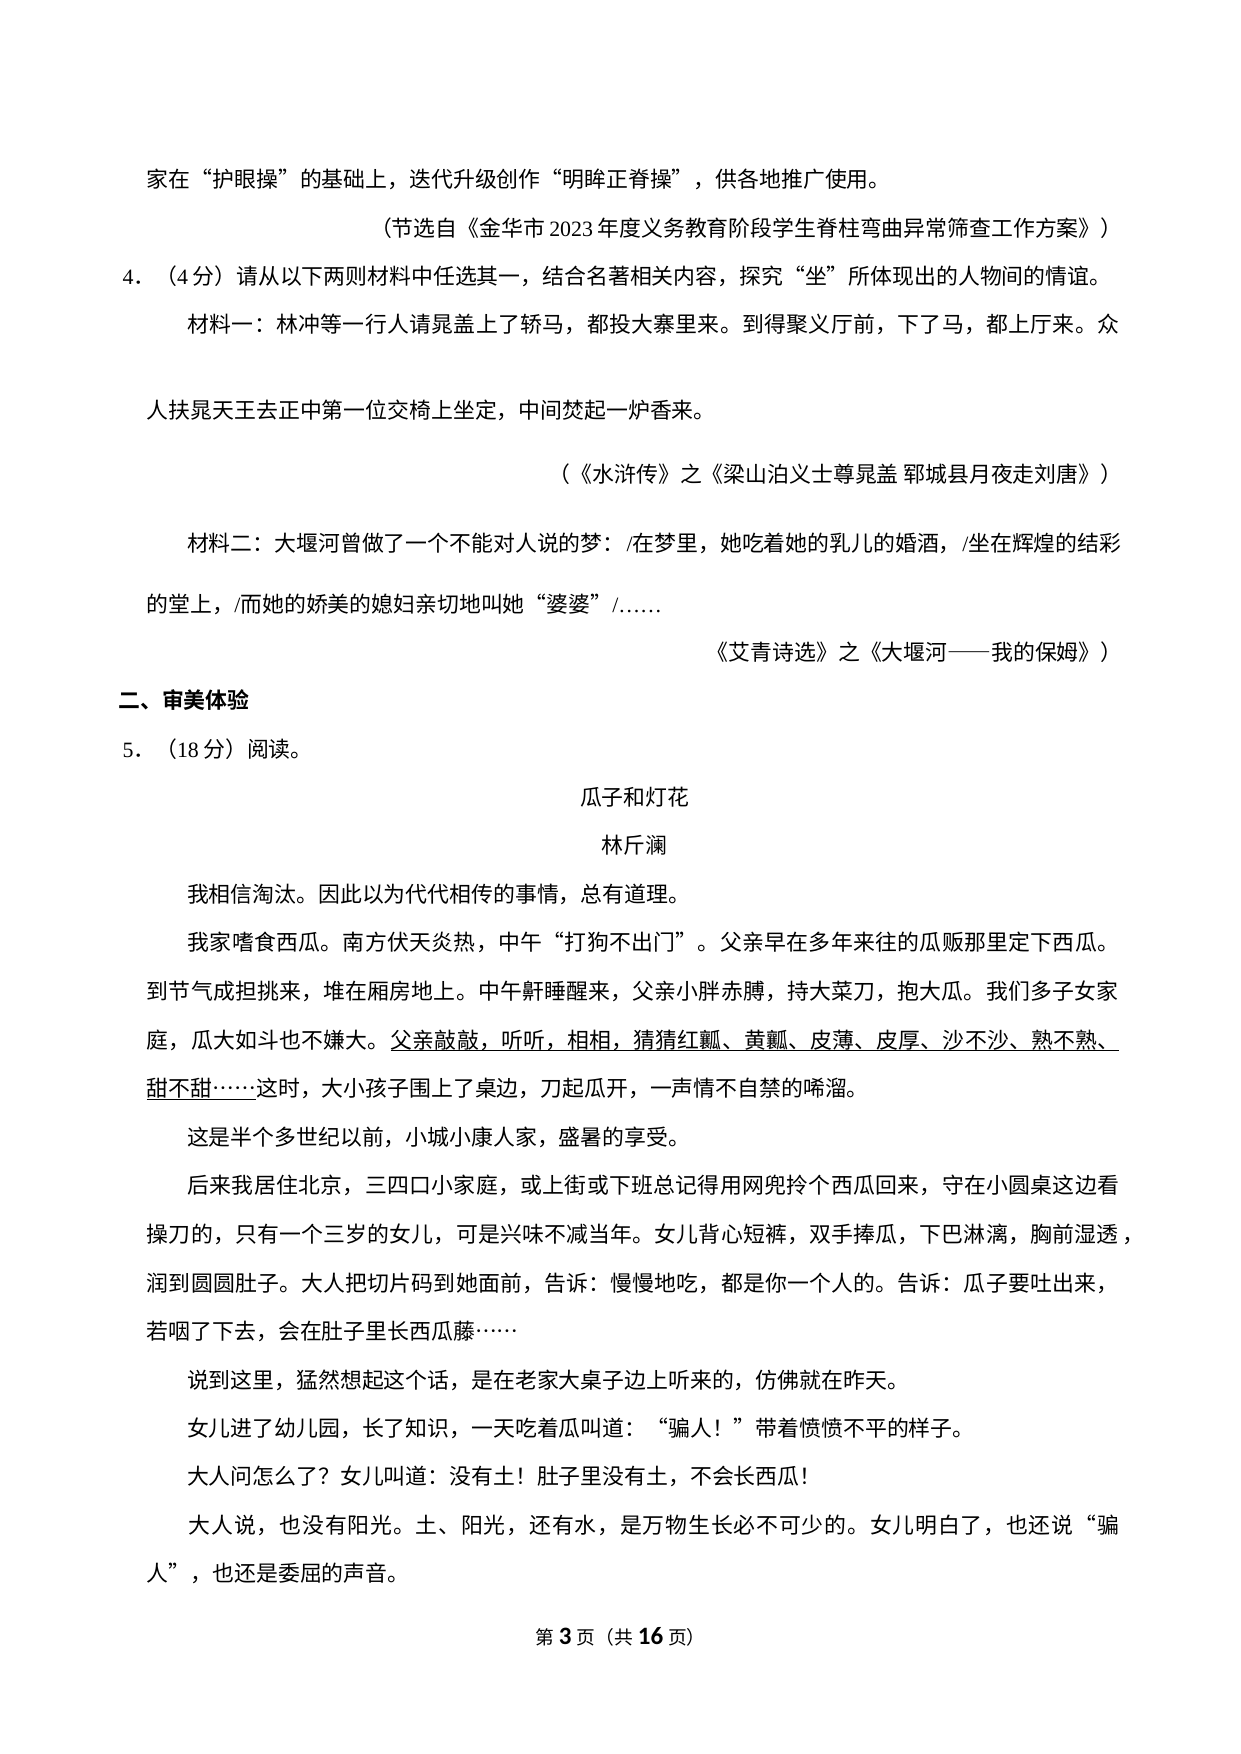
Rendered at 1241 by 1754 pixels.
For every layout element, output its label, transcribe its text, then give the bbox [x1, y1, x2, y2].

text 《艾青诗选》之《大堰河——我的保姆》） [147, 635, 1122, 667]
text ㅤㅤ我相信淘汰。因此以为代代相传的事情，总有道理。 [147, 876, 1122, 909]
text 林斤澜 [147, 828, 1122, 861]
text ㅤㅤ这是半个多世纪以前，小城小康人家，盛暑的享受。 [147, 1119, 1122, 1152]
text ㅤㅤ女儿进了幼儿园，长了知识，一天吃着瓜叫道：“骗人！”带着愤愤不平的样子。 [147, 1411, 1122, 1443]
text 5．（18分）阅读。 [122, 731, 1122, 764]
text ㅤㅤ说到这里，猛然想起这个话，是在老家大桌子边上听来的，仿佛就在昨天。 [147, 1362, 1122, 1395]
text ㅤㅤ大人说，也没有阳光。土、阳光，还有水，是万物生长必不可少的。女儿明白了，也还说“骗人”，也还是委屈的声音。 [147, 1507, 1122, 1588]
text ㅤㅤ我家嗜食西瓜。南方伏天炎热，中午“打狗不出门”。父亲早在多年来往的瓜贩那里定下西瓜。到节气成担挑来，堆在厢房地上。中午鼾睡醒来，父亲小胖赤膊，持大菜刀，抱大瓜。我们多子女家庭，瓜大如斗也不嫌大。父亲敲敲，听听，相相，猜猜红瓤、黄瓤、皮薄、皮厚、沙不沙、熟不熟、甜不甜……这时，大小孩子围上了桌边，刀起瓜开，一声情不自禁的唏溜。 [147, 925, 1122, 1103]
text ㅤㅤ材料二：大堰河曾做了一个不能对人说的梦：/在梦里，她吃着她的乳儿的婚酒，/坐在辉煌的结彩的堂上，/而她的娇美的媳妇亲切地叫她“婆婆”/…… [147, 505, 1122, 619]
text （《水浒传》之《梁山泊义士尊晁盖 郓城县月夜走刘唐》） [147, 457, 1122, 489]
text 4．（4分）请从以下两则材料中任选其一，结合名著相关内容，探究“坐”所体现出的人物间的情谊。 [122, 259, 1122, 291]
text 瓜子和灯花 [147, 780, 1122, 812]
text 二、审美体验 [118, 683, 1122, 716]
text ㅤㅤ材料一：林冲等一行人请晁盖上了轿马，都投大寨里来。到得聚义厅前，下了马，都上厅来。众人扶晁天王去正中第一位交椅上坐定，中间焚起一炉香来。 [147, 307, 1122, 437]
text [147, 162, 1122, 194]
text ㅤㅤ后来我居住北京，三四口小家庭，或上街或下班总记得用网兜拎个西瓜回来，守在小圆桌这边看操刀的，只有一个三岁的女儿，可是兴味不减当年。女儿背心短裤，双手捧瓜，下巴淋漓，胸前湿透，润到圆圆肚子。大人把切片码到她面前，告诉：慢慢地吃，都是你一个人的。告诉：瓜子要吐出来，若咽了下去，会在肚子里长西瓜藤…… [147, 1168, 1122, 1346]
text ㅤㅤ大人问怎么了？女儿叫道：没有土！肚子里没有土，不会长西瓜！ [147, 1459, 1122, 1491]
text （节选自《金华市2023年度义务教育阶段学生脊柱弯曲异常筛查工作方案》） [147, 210, 1122, 243]
